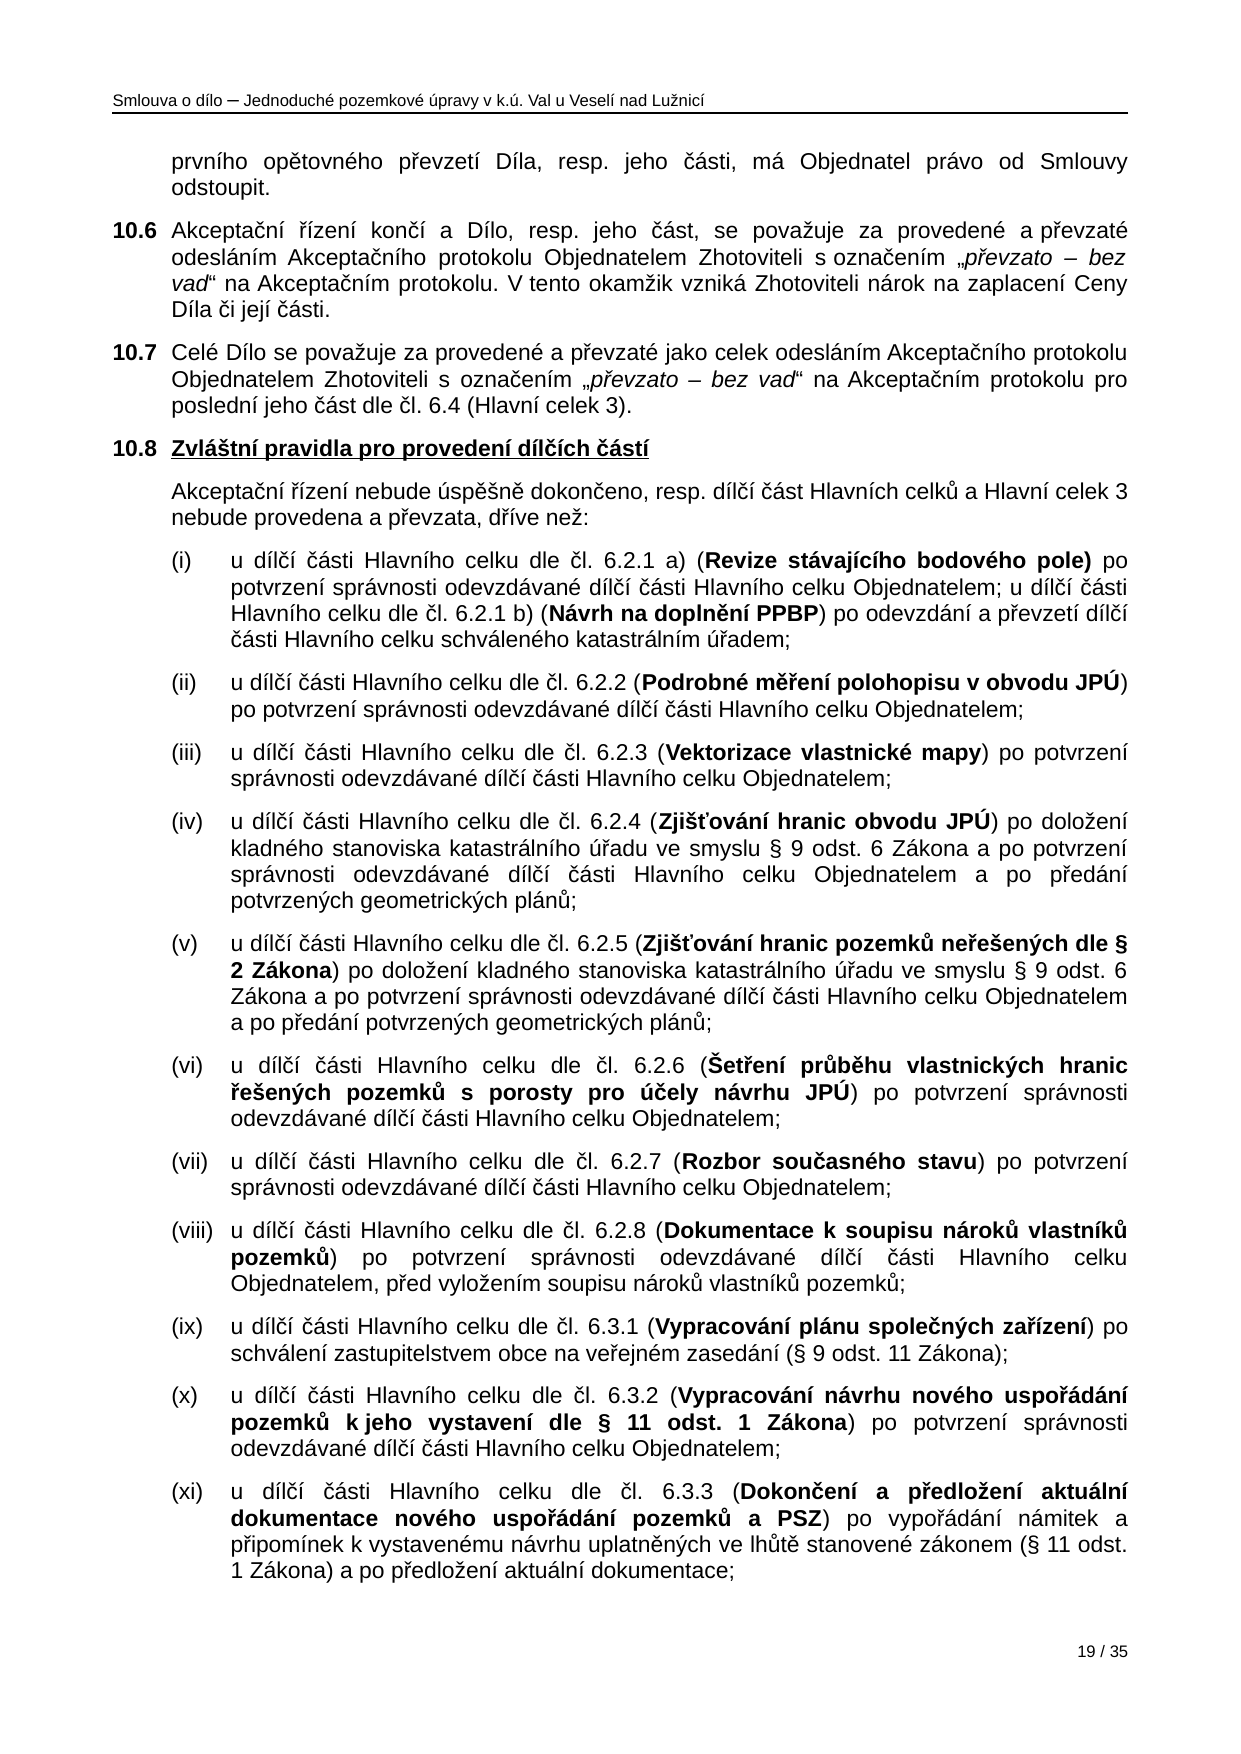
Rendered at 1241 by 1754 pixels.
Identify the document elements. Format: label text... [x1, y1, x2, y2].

list u dílčí části Hlavního celku dle čl. 6.2.7 (Rozbor současného stavu) po potvrzení správnosti odevzdávané dílčí části Hlavního celku Objednatelem; [171, 1148, 1128, 1201]
text Celé Dílo se považuje za provedené a převzaté jako celek odesláním Akceptačního protokolu Objednatelem Zhotoviteli s označením „převzato – bez vad“ na Akceptačním protokolu pro poslední jeho část dle čl. 6.4 (Hlavní celek 3). [112, 339, 1128, 418]
list u dílčí části Hlavního celku dle čl. 6.3.1 (Vypracování plánu společných zařízení) po schválení zastupitelstvem obce na veřejném zasedání (§ 9 odst. 11 Zákona); [171, 1313, 1128, 1366]
list u dílčí části Hlavního celku dle čl. 6.3.3 (Dokončení a předložení aktuální dokumentace nového uspořádání pozemků a PSZ) po vypořádání námitek a připomínek k vystavenému návrhu uplatněných ve lhůtě stanovené zákonem (§ 11 odst. 1 Zákona) a po předložení aktuální dokumentace; [171, 1478, 1128, 1584]
text Akceptační řízení končí a Dílo, resp. jeho část, se považuje za provedené a převzaté odesláním Akceptačního protokolu Objednatelem Zhotoviteli s označením „převzato – bez vad“ na Akceptačním protokolu. V tento okamžik vzniká Zhotoviteli nárok na zaplacení Ceny Díla či její části. [112, 217, 1128, 322]
list u dílčí části Hlavního celku dle čl. 6.2.5 (Zjišťování hranic pozemků neřešených dle § 2 Zákona) po doložení kladného stanoviska katastrálního úřadu ve smyslu § 9 odst. 6 Zákona a po potvrzení správnosti odevzdávané dílčí části Hlavního celku Objednatelem a po předání potvrzených geometrických plánů; [171, 930, 1128, 1036]
list u dílčí části Hlavního celku dle čl. 6.3.2 (Vypracování návrhu nového uspořádání pozemků k jeho vystavení dle § 11 odst. 1 Zákona) po potvrzení správnosti odevzdávané dílčí části Hlavního celku Objednatelem; [171, 1382, 1128, 1462]
list u dílčí části Hlavního celku dle čl. 6.2.6 (Šetření průběhu vlastnických hranic řešených pozemků s porosty pro účely návrhu JPÚ) po potvrzení správnosti odevzdávané dílčí části Hlavního celku Objednatelem; [171, 1052, 1128, 1131]
list u dílčí části Hlavního celku dle čl. 6.2.1 a) (Revize stávajícího bodového pole) po potvrzení správnosti odevzdávané dílčí části Hlavního celku Objednatelem; u dílčí části Hlavního celku dle čl. 6.2.1 b) (Návrh na doplnění PPBP) po odevzdání a převzetí dílčí části Hlavního celku schváleného katastrálním úřadem; [171, 547, 1128, 653]
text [112, 148, 1128, 200]
list u dílčí části Hlavního celku dle čl. 6.2.2 (Podrobné měření polohopisu v obvodu JPÚ) po potvrzení správnosti odevzdávané dílčí části Hlavního celku Objednatelem; [171, 669, 1128, 722]
list u dílčí části Hlavního celku dle čl. 6.2.4 (Zjišťování hranic obvodu JPÚ) po doložení kladného stanoviska katastrálního úřadu ve smyslu § 9 odst. 6 Zákona a po potvrzení správnosti odevzdávané dílčí části Hlavního celku Objednatelem a po předání potvrzených geometrických plánů; [171, 808, 1128, 913]
list u dílčí části Hlavního celku dle čl. 6.2.3 (Vektorizace vlastnické mapy) po potvrzení správnosti odevzdávané dílčí části Hlavního celku Objednatelem; [171, 739, 1128, 791]
text Zvláštní pravidla pro provedení dílčích částí [112, 435, 1128, 461]
list Akceptační řízení nebude úspěšně dokončeno, resp. dílčí část Hlavních celků a Hlavní celek 3 nebude provedena a převzata, dříve než: [171, 478, 1128, 531]
list u dílčí části Hlavního celku dle čl. 6.2.8 (Dokumentace k soupisu nároků vlastníků pozemků) po potvrzení správnosti odevzdávané dílčí části Hlavního celku Objednatelem, před vyložením soupisu nároků vlastníků pozemků; [171, 1217, 1128, 1296]
